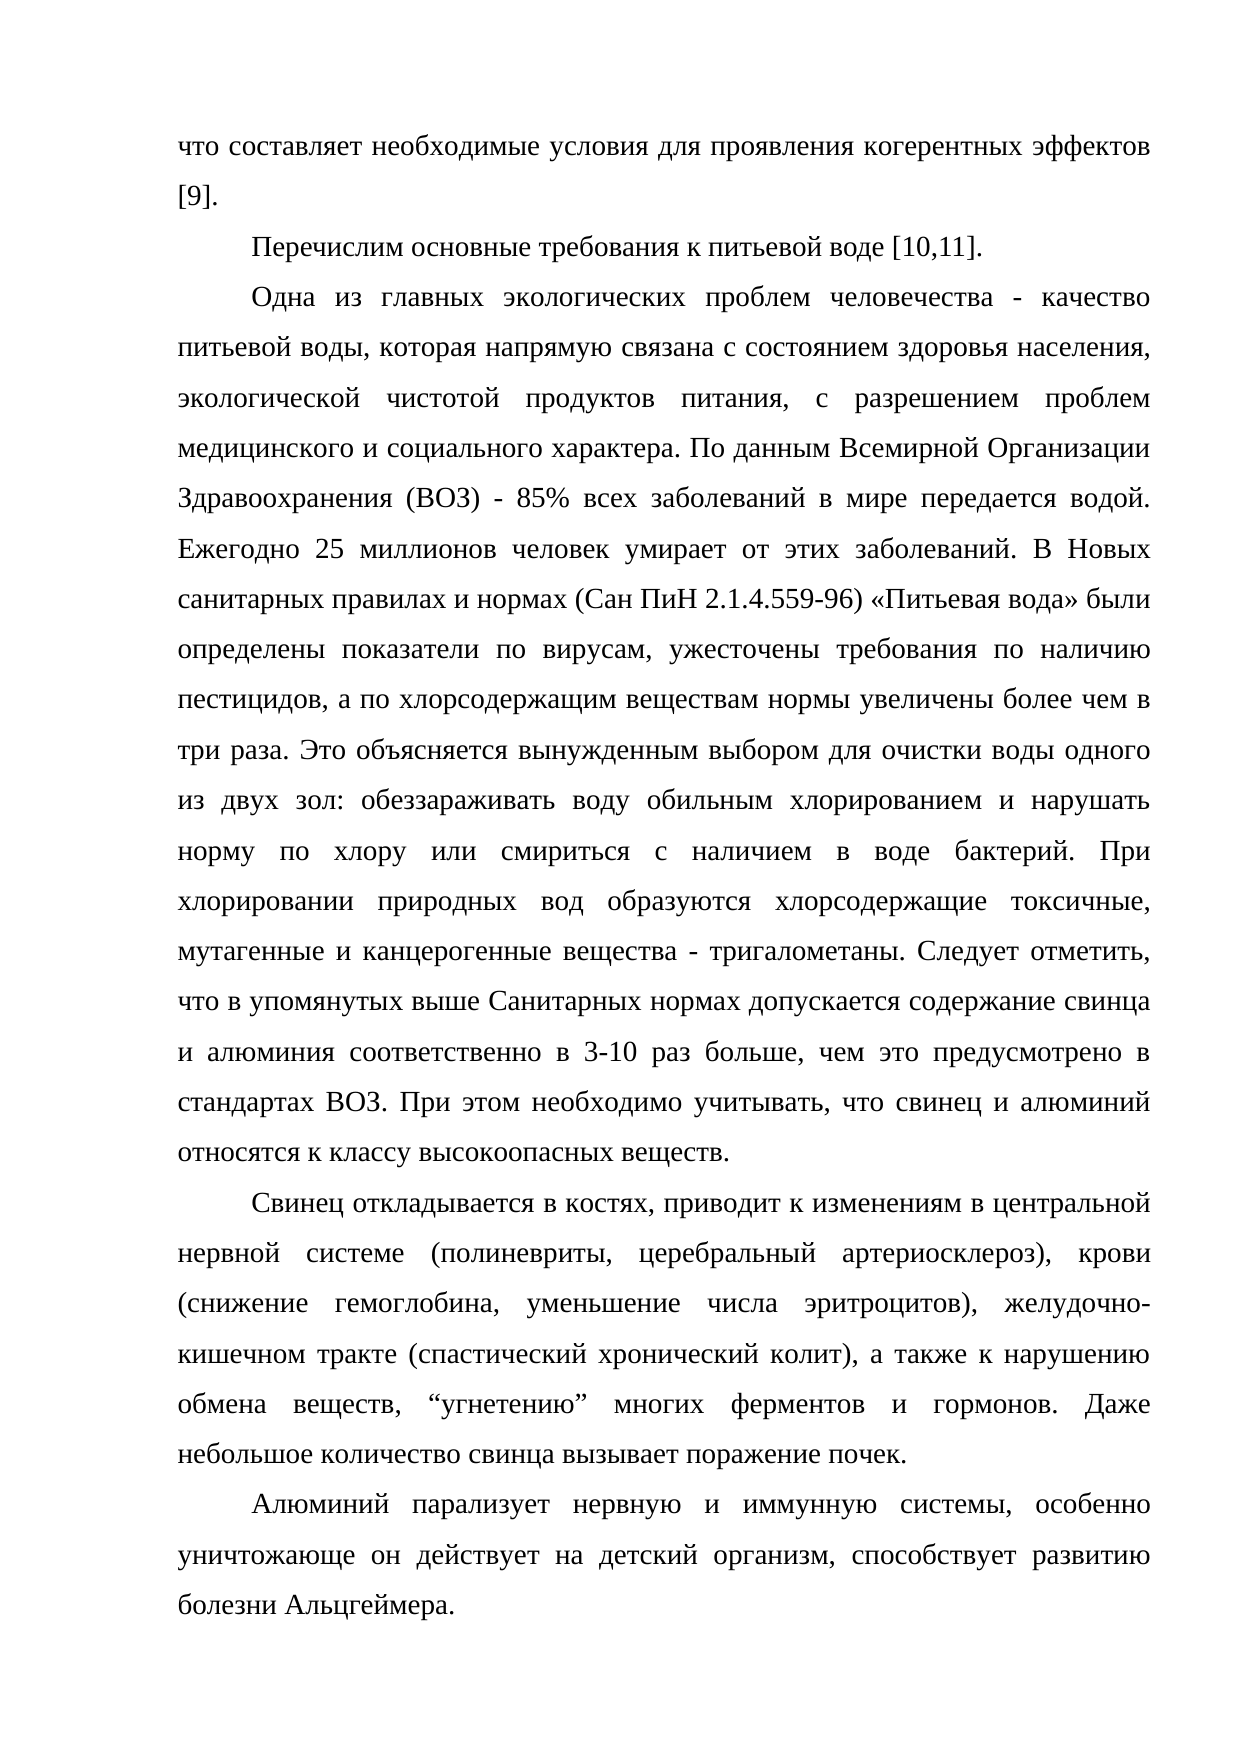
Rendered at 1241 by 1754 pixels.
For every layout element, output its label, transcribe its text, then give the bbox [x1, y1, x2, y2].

text Свинец откладывается в костях, приводит к изменениям в центральной нервной системе (полиневриты, церебральный артериосклероз), крови (снижение гемоглобина, уменьшение числа эритроцитов), желудочно-кишечном тракте (спастический хронический колит), а также к нарушению обмена веществ, “угнетению” многих ферментов и гормонов. Даже небольшое количество свинца вызывает поражение почек. [177, 1185, 1152, 1470]
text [177, 128, 1152, 212]
text Алюминий парализует нервную и иммунную системы, особенно уничтожающе он действует на детский организм, способствует развитию болезни Альцгеймера. [177, 1487, 1152, 1621]
text Одна из главных экологических проблем человечества - качество питьевой воды, которая напрямую связана с состоянием здоровья населения, экологической чистотой продуктов питания, с разрешением проблем медицинского и социального характера. По данным Всемирной Организации Здравоохранения (ВОЗ) - 85% всех заболеваний в мире передается водой. Ежегодно 25 миллионов человек умирает от этих заболеваний. В Новых санитарных правилах и нормах (Сан ПиН 2.1.4.559-96) «Питьевая вода» были определены показатели по вирусам, ужесточены требования по наличию пестицидов, а по хлорсодержащим веществам нормы увеличены более чем в три раза. Это объясняется вынужденным выбором для очистки воды одного из двух зол: обеззараживать воду обильным хлорированием и нарушать норму по хлору или смириться с наличием в воде бактерий. При хлорировании природных вод образуются хлорсодержащие токсичные, мутагенные и канцерогенные вещества - тригалометаны. Следует отметить, что в упомянутых выше Санитарных нормах допускается содержание свинца и алюминия соответственно в 3-10 раз больше, чем это предусмотрено в стандартах ВОЗ. При этом необходимо учитывать, что свинец и алюминий относятся к классу высокоопасных веществ. [177, 279, 1152, 1168]
subtitle Перечислим основные требования к питьевой воде [10,11]. [177, 229, 1152, 262]
